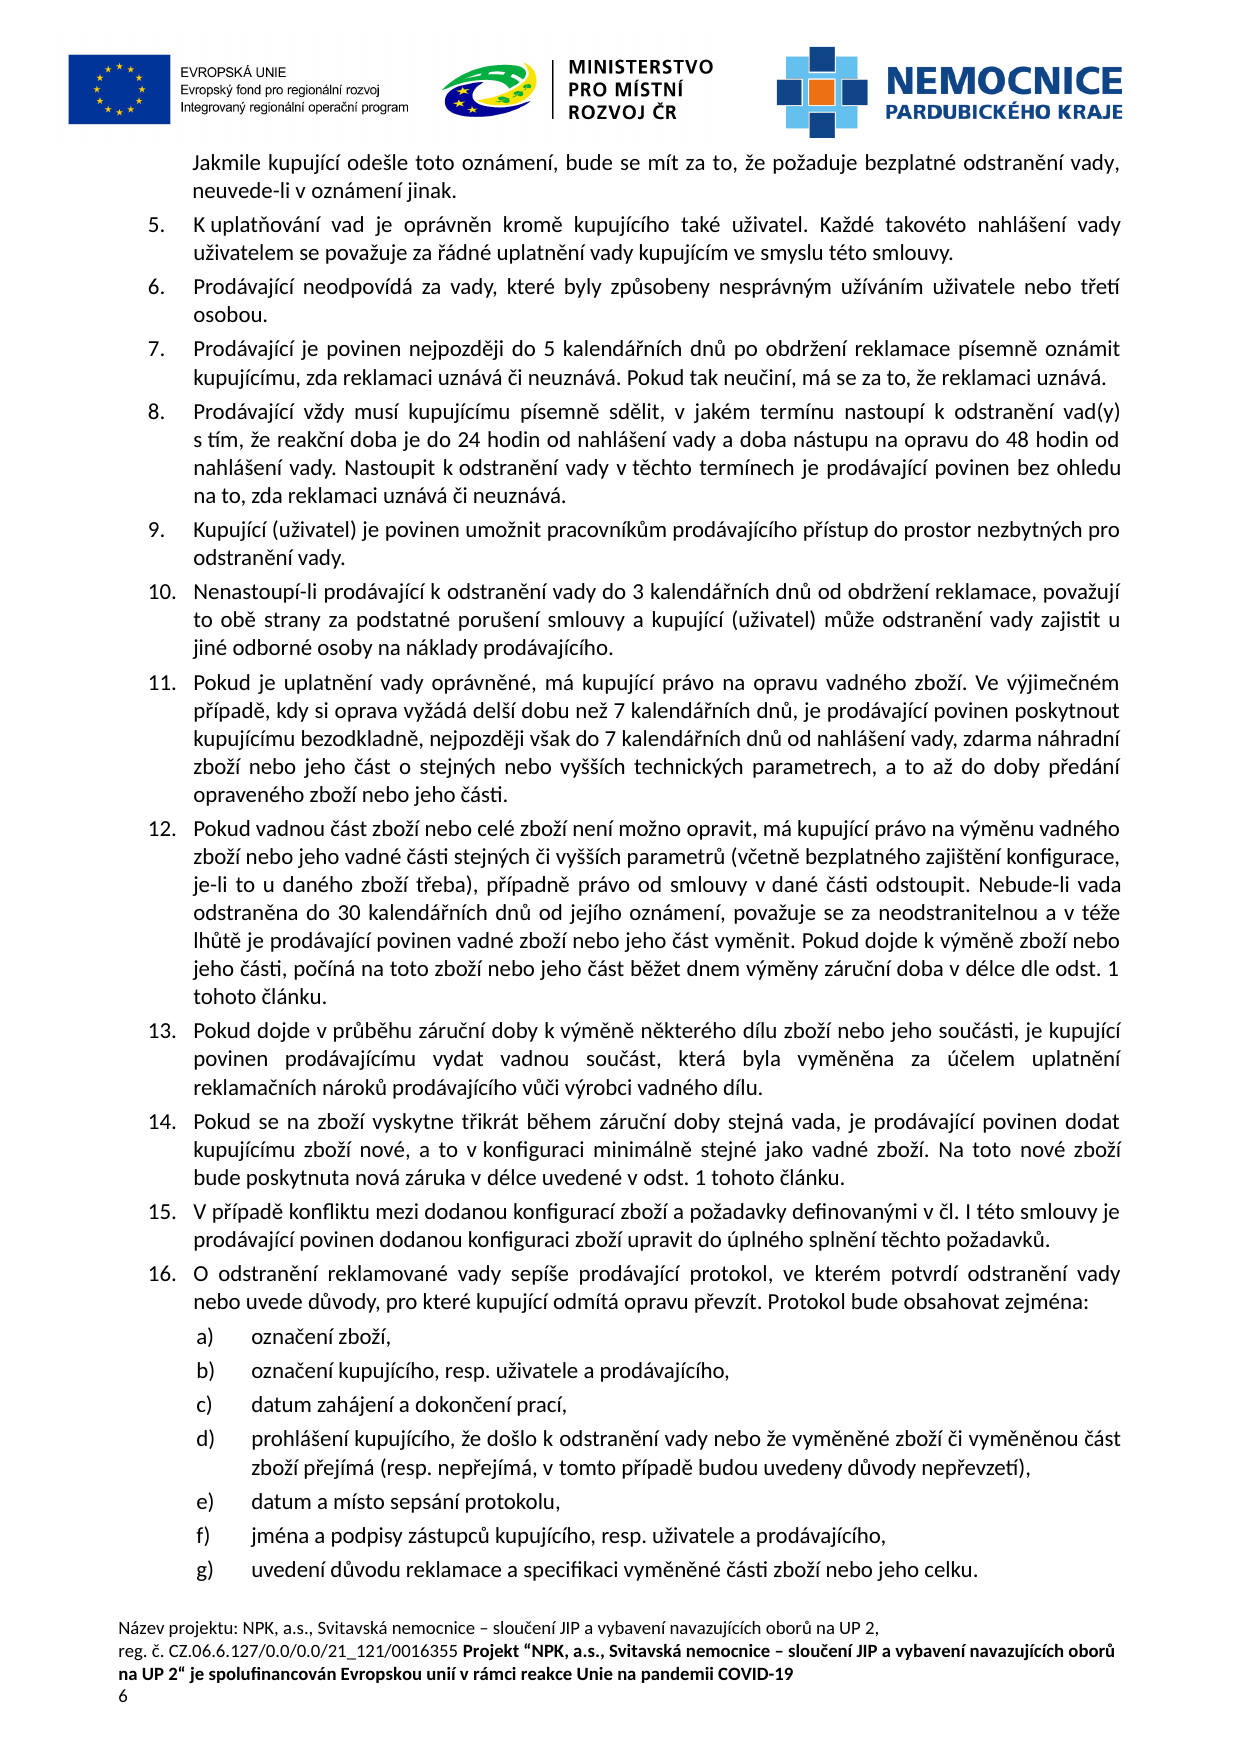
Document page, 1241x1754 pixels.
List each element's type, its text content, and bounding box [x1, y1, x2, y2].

list Pokud se na zboží vyskytne třikrát během záruční doby stejná vada, je prodávající povinen dodat kupujícímu zboží nové, a to v konfiguraci minimálně stejné jako vadné zboží. Na toto nové zboží bude poskytnuta nová záruka v délce uvedené v odst. 1 tohoto článku. [148, 1107, 1122, 1191]
list datum a místo sepsání protokolu, [196, 1487, 1122, 1515]
list Kupující (uživatel) je povinen umožnit pracovníkům prodávajícího přístup do prostor nezbytných pro odstranění vady. [148, 515, 1122, 571]
list označení kupujícího, resp. uživatele a prodávajícího, [196, 1356, 1122, 1384]
list uvedení důvodu reklamace a specifikaci vyměněné části zboží nebo jeho celku. [196, 1555, 1122, 1583]
list jména a podpisy zástupců kupujícího, resp. uživatele a prodávajícího, [196, 1521, 1122, 1549]
list Pokud je uplatnění vady oprávněné, má kupující právo na opravu vadného zboží. Ve výjimečném případě, kdy si oprava vyžádá delší dobu než 7 kalendářních dnů, je prodávající povinen poskytnout kupujícímu bezodkladně, nejpozději však do 7 kalendářních dnů od nahlášení vady, zdarma náhradní zboží nebo jeho část o stejných nebo vyšších technických parametrech, a to až do doby předání opraveného zboží nebo jeho části. [148, 668, 1122, 808]
list Prodávající neodpovídá za vady, které byly způsobeny nesprávným užíváním uživatele nebo třetí osobou. [148, 272, 1122, 328]
list Prodávající vždy musí kupujícímu písemně sdělit, v jakém termínu nastoupí k odstranění vad(y) s tím, že reakční doba je do 24 hodin od nahlášení vady a doba nástupu na opravu do 48 hodin od nahlášení vady. Nastoupit k odstranění vady v těchto termínech je prodávající povinen bez ohledu na to, zda reklamaci uznává či neuznává. [148, 397, 1122, 509]
list Pokud dojde v průběhu záruční doby k výměně některého dílu zboží nebo jeho součásti, je kupující povinen prodávajícímu vydat vadnou součást, která byla vyměněna za účelem uplatnění reklamačních nároků prodávajícího vůči výrobci vadného dílu. [148, 1017, 1122, 1101]
picture [775, 45, 1123, 139]
text Jakmile kupující odešle toto oznámení, bude se mít za to, že požaduje bezplatné odstranění vady, neuvede-li v oznámení jinak. [192, 148, 1122, 204]
list K uplatňování vad je oprávněn kromě kupujícího také uživatel. Každé takovéto nahlášení vady uživatelem se považuje za řádné uplatnění vady kupujícím ve smyslu této smlouvy. [148, 210, 1122, 266]
list prohlášení kupujícího, že došlo k odstranění vady nebo že vyměněné zboží či vyměněnou část zboží přejímá (resp. nepřejímá, v tomto případě budou uvedeny důvody nepřevzetí), [196, 1424, 1122, 1481]
list O odstranění reklamované vady sepíše prodávající protokol, ve kterém potvrdí odstranění vady nebo uvede důvody, pro které kupující odmítá opravu převzít. Protokol bude obsahovat zejména: [148, 1259, 1122, 1316]
list datum zahájení a dokončení prací, [196, 1390, 1122, 1418]
list V případě konfliktu mezi dodanou konfigurací zboží a požadavky definovanými v čl. I této smlouvy je prodávající povinen dodanou konfiguraci zboží upravit do úplného splnění těchto požadavků. [148, 1197, 1122, 1253]
list Nenastoupí-li prodávající k odstranění vady do 3 kalendářních dnů od obdržení reklamace, považují to obě strany za podstatné porušení smlouvy a kupující (uživatel) může odstranění vady zajistit u jiné odborné osoby na náklady prodávajícího. [148, 577, 1122, 662]
list Prodávající je povinen nejpozději do 5 kalendářních dnů po obdržení reklamace písemně oznámit kupujícímu, zda reklamaci uznává či neuznává. Pokud tak neučiní, má se za to, že reklamaci uznává. [148, 334, 1122, 391]
list označení zboží, [196, 1322, 1122, 1350]
picture [46, 32, 735, 147]
list Pokud vadnou část zboží nebo celé zboží není možno opravit, má kupující právo na výměnu vadného zboží nebo jeho vadné části stejných či vyšších parametrů (včetně bezplatného zajištění konfigurace, je-li to u daného zboží třeba), případně právo od smlouvy v dané části odstoupit. Nebude-li vada odstraněna do 30 kalendářních dnů od jejího oznámení, považuje se za neodstranitelnou a v téže lhůtě je prodávající povinen vadné zboží nebo jeho část vyměnit. Pokud dojde k výměně zboží nebo jeho části, počíná na toto zboží nebo jeho část běžet dnem výměny záruční doba v délce dle odst. 1 tohoto článku. [148, 814, 1122, 1010]
